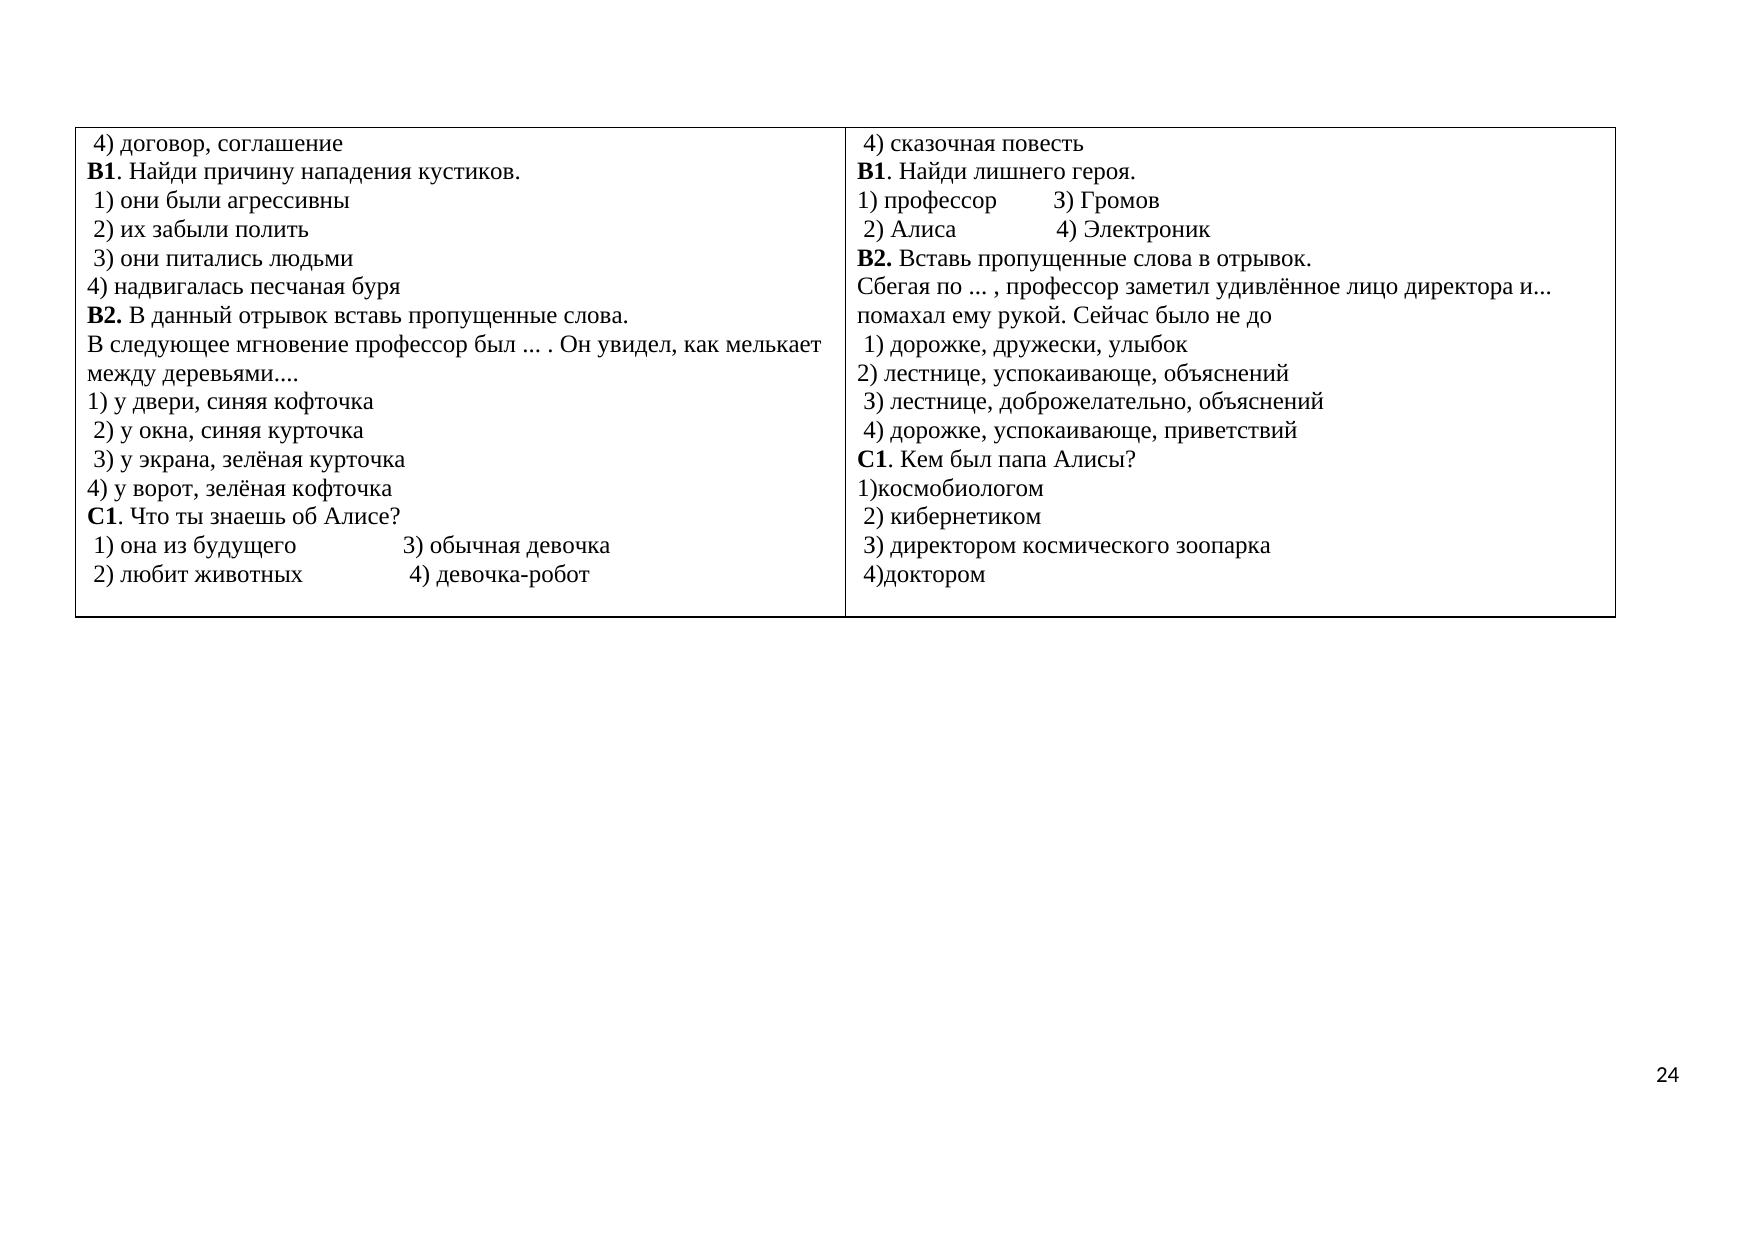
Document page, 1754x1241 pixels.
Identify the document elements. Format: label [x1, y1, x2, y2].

table_header [846, 128, 1615, 616]
table_header [76, 128, 845, 616]
